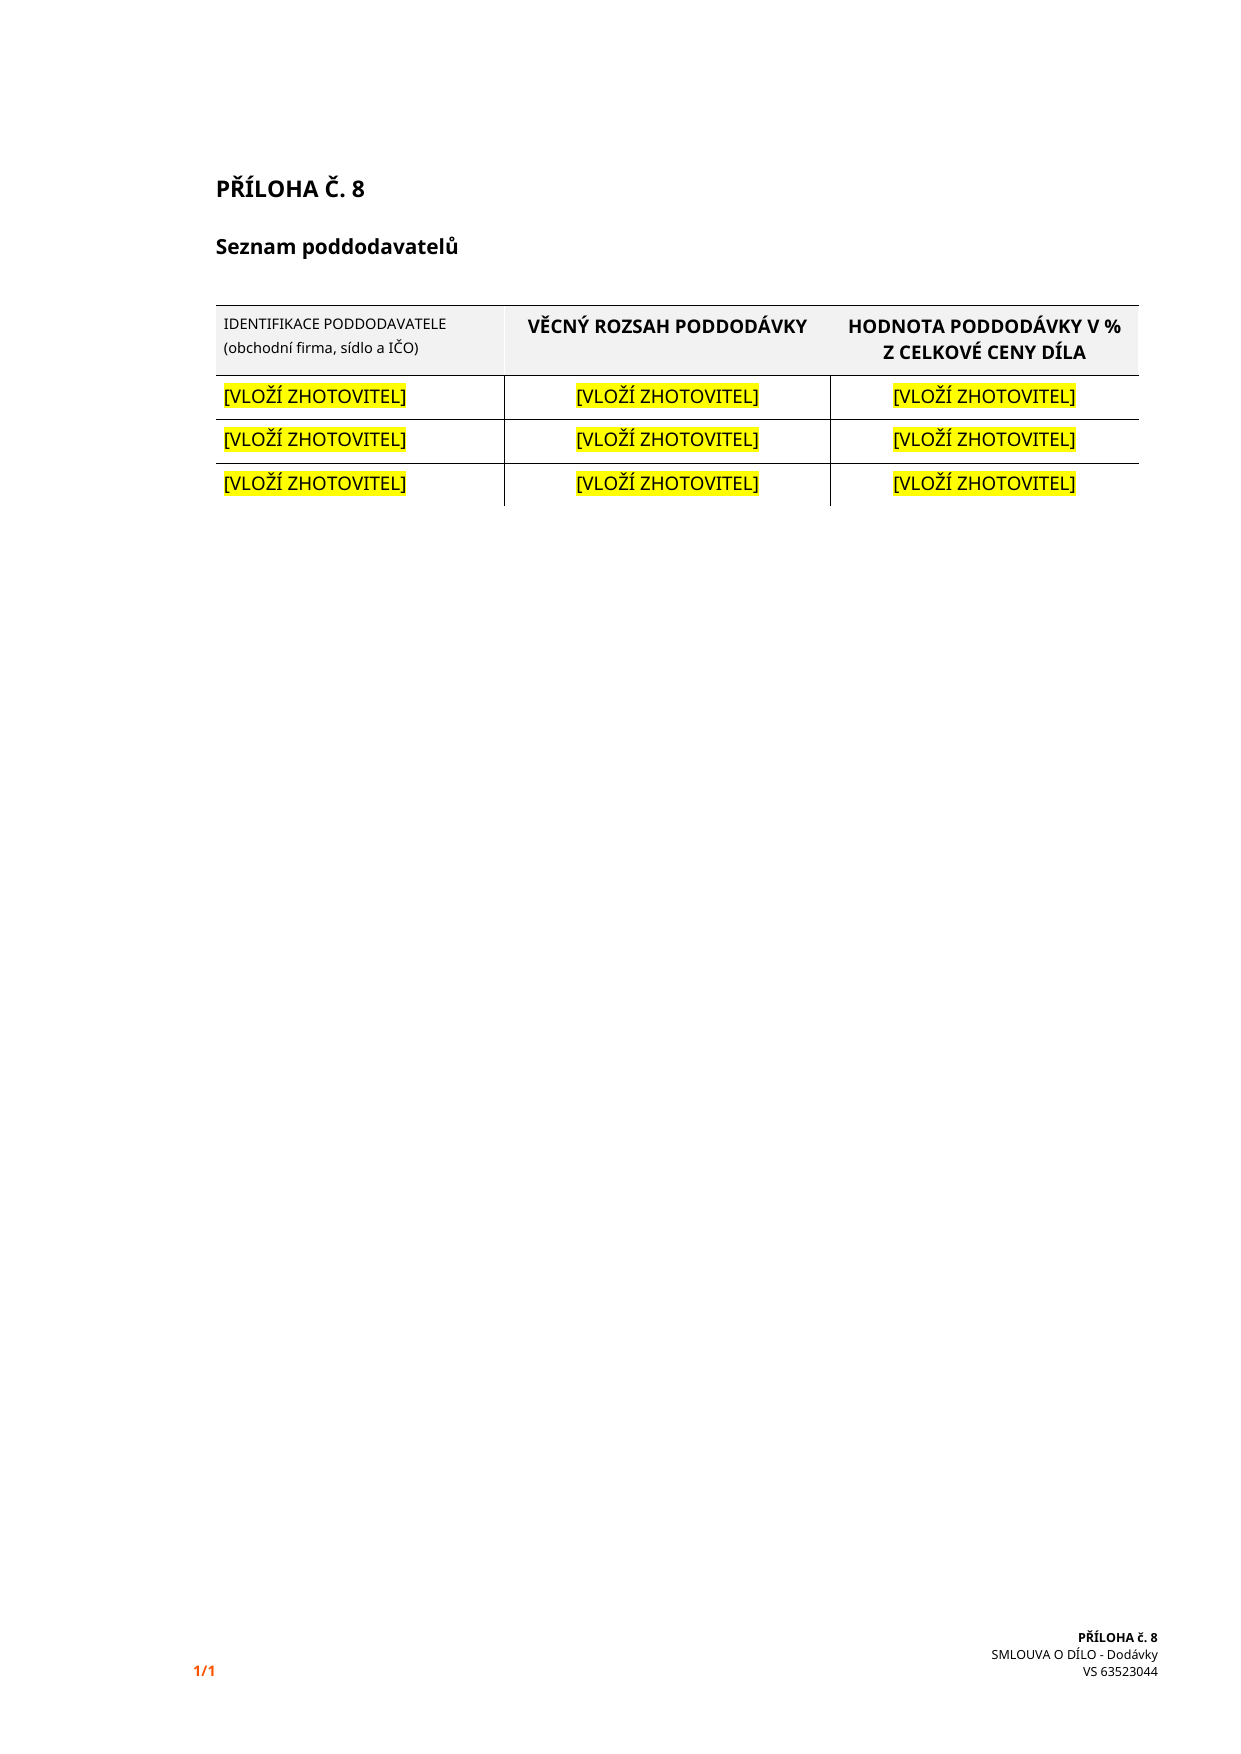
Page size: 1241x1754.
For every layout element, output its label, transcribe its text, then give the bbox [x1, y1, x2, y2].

table_cell [VLOŽÍ ZHOTOVITEL] [216, 376, 504, 418]
table_cell [VLOŽÍ ZHOTOVITEL] [831, 420, 1138, 462]
text Seznam poddodavatelů [216, 232, 1093, 260]
table_header HODNOTA PODDODÁVKY V % Z CELKOVÉ CENY DÍLA [830, 306, 1138, 375]
table_header VĚCNÝ ROZSAH PODDODÁVKY [505, 306, 830, 375]
table_cell [VLOŽÍ ZHOTOVITEL] [216, 420, 504, 462]
table_cell [VLOŽÍ ZHOTOVITEL] [831, 464, 1138, 506]
table_cell [VLOŽÍ ZHOTOVITEL] [831, 376, 1138, 418]
text Příloha č. 8 [216, 172, 1093, 204]
table_cell [VLOŽÍ ZHOTOVITEL] [216, 464, 504, 506]
table_cell [VLOŽÍ ZHOTOVITEL] [505, 376, 830, 418]
table_cell [VLOŽÍ ZHOTOVITEL] [505, 420, 830, 462]
table_header IDENTIFIKACE PODDODAVATELE (obchodní firma, sídlo a IČO) [216, 306, 504, 375]
table_cell [VLOŽÍ ZHOTOVITEL] [505, 464, 830, 506]
